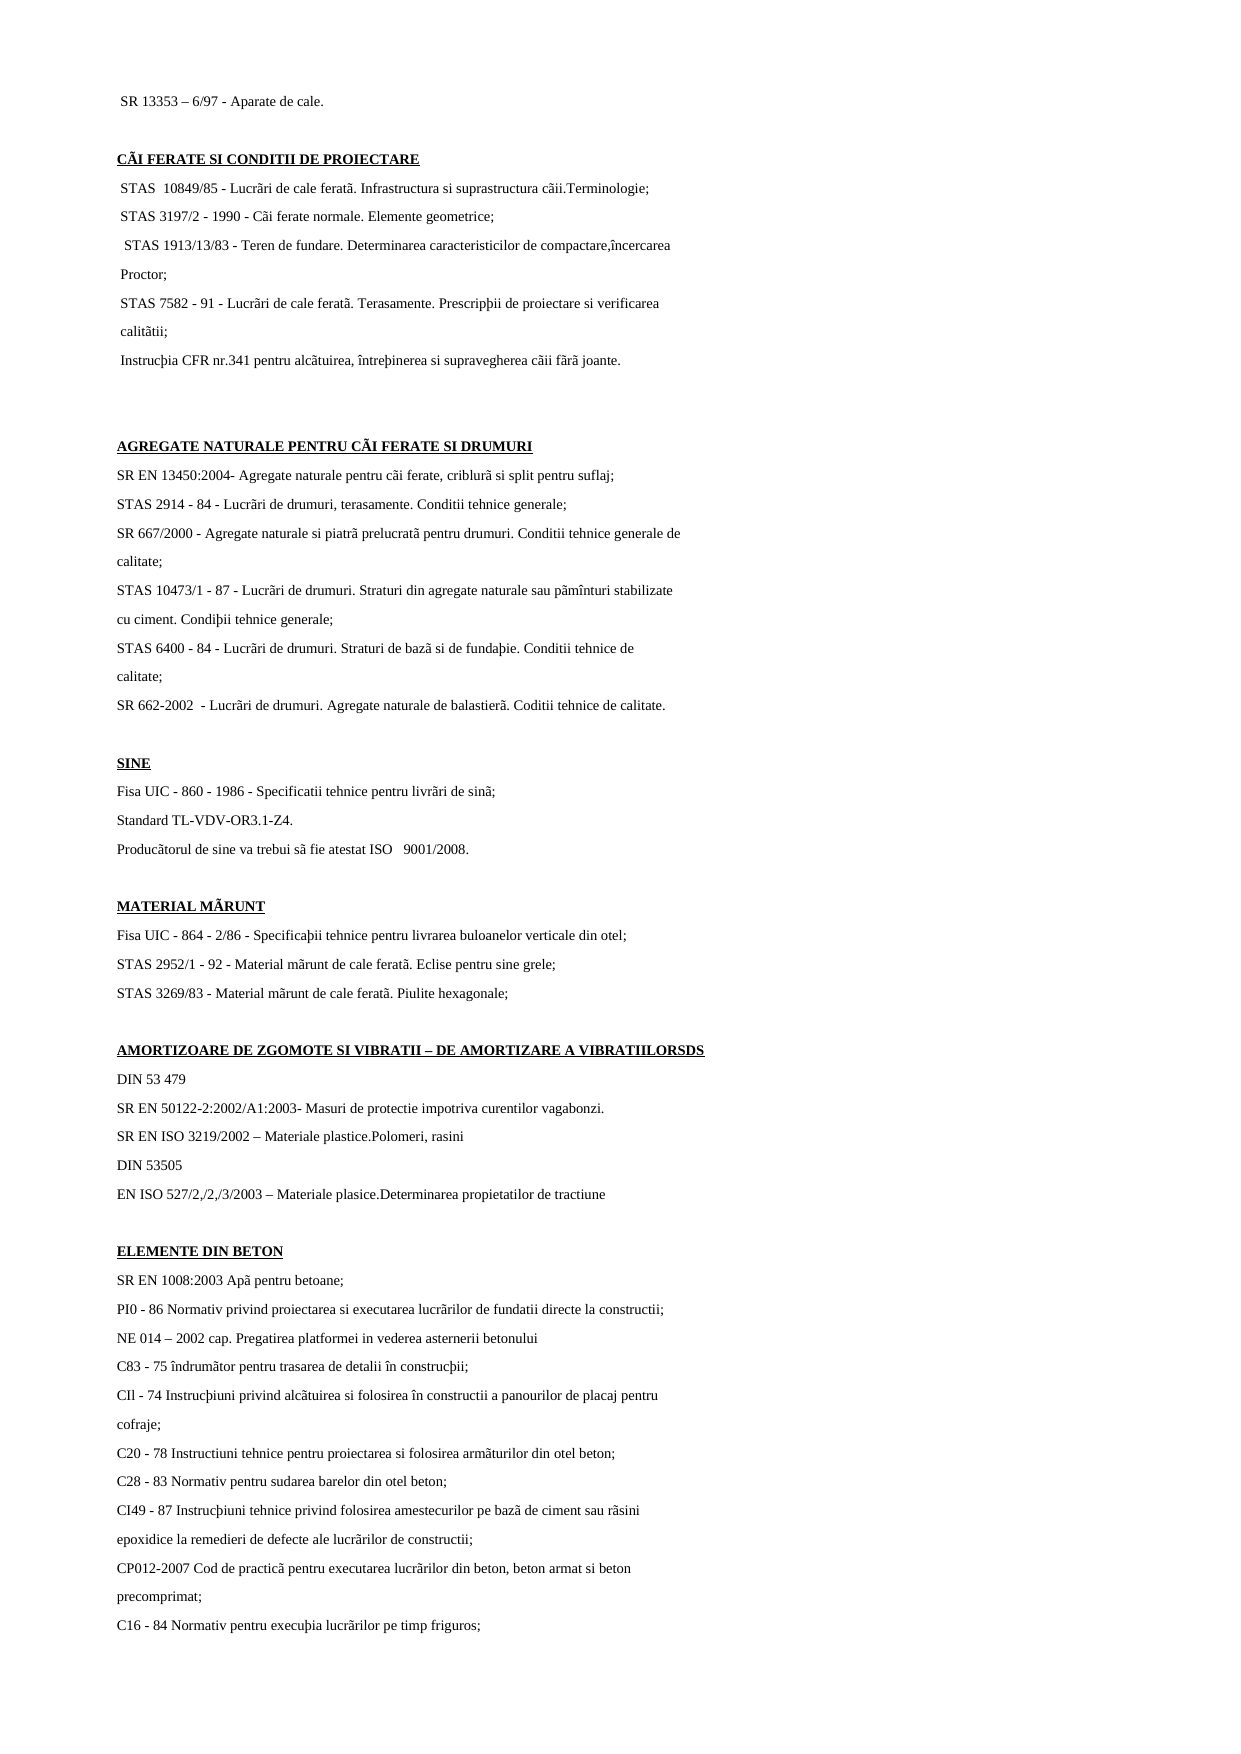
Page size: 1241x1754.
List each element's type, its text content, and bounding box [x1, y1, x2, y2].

text EN ISO 527/2,/2,/3/2003 – Materiale plasice.Determinarea propietatilor de tractiune [117, 1174, 1155, 1202]
text PI0 - 86 Normativ privind proiectarea si executarea lucrãrilor de fundatii directe la constructii; [117, 1289, 1155, 1317]
text calitate; [117, 656, 1155, 685]
text CIl - 74 Instrucþiuni privind alcãtuirea si folosirea în constructii a panourilor de placaj pentru [117, 1375, 1155, 1404]
text STAS 3197/2 - 1990 - Cãi ferate normale. Elemente geometrice; [117, 196, 1155, 225]
text C83 - 75 îndrumãtor pentru trasarea de detalii în construcþii; [117, 1346, 1155, 1375]
text C16 - 84 Normativ pentru execuþia lucrãrilor pe timp friguros; [117, 1605, 1155, 1634]
text SR 13353 – 6/97 - Aparate de cale. [117, 81, 1155, 110]
text CÃI FERATE SI CONDITII DE PROIECTARE [117, 139, 1155, 167]
text STAS 7582 - 91 - Lucrãri de cale feratã. Terasamente. Prescripþii de proiectare si verificarea [117, 282, 1155, 311]
text calitãtii; [117, 311, 1155, 340]
text epoxidice la remedieri de defecte ale lucrãrilor de constructii; [117, 1519, 1155, 1547]
text C28 - 83 Normativ pentru sudarea barelor din otel beton; [117, 1461, 1155, 1490]
text STAS 3269/83 - Material mãrunt de cale feratã. Piulite hexagonale; [117, 972, 1155, 1001]
text Proctor; [117, 254, 1155, 282]
text MATERIAL MÃRUNT [117, 886, 1155, 915]
text CP012-2007 Cod de practicã pentru executarea lucrãrilor din beton, beton armat si beton [117, 1547, 1155, 1576]
text STAS 2914 - 84 - Lucrãri de drumuri, terasamente. Conditii tehnice generale; [117, 484, 1155, 512]
text STAS 10473/1 - 87 - Lucrãri de drumuri. Straturi din agregate naturale sau pãmînturi stabilizate [117, 570, 1155, 599]
text NE 014 – 2002 cap. Pregatirea platformei in vederea asternerii betonului [117, 1317, 1155, 1346]
text cofraje; [117, 1404, 1155, 1432]
text STAS 6400 - 84 - Lucrãri de drumuri. Straturi de bazã si de fundaþie. Conditii tehnice de [117, 627, 1155, 656]
text SR EN ISO 3219/2002 – Materiale plastice.Polomeri, rasini [117, 1116, 1155, 1145]
text AMORTIZOARE DE ZGOMOTE SI VIBRATII – DE AMORTIZARE A VIBRATIILORSDS [117, 1030, 1155, 1059]
text AGREGATE NATURALE PENTRU CÃI FERATE SI DRUMURI [117, 426, 1155, 455]
text STAS 1913/13/83 - Teren de fundare. Determinarea caracteristicilor de compactare,încercarea [117, 225, 1155, 254]
text STAS 10849/85 - Lucrãri de cale feratã. Infrastructura si suprastructura cãii.Terminologie; [117, 167, 1155, 196]
text precomprimat; [117, 1576, 1155, 1605]
text C20 - 78 Instructiuni tehnice pentru proiectarea si folosirea armãturilor din otel beton; [117, 1432, 1155, 1461]
text calitate; [117, 541, 1155, 570]
text ELEMENTE DIN BETON [117, 1231, 1155, 1260]
text SR EN 1008:2003 Apã pentru betoane; [117, 1260, 1155, 1289]
text DIN 53 479 [117, 1059, 1155, 1087]
text Fisa UIC - 860 - 1986 - Specificatii tehnice pentru livrãri de sinã; [117, 771, 1155, 800]
text SINE [117, 742, 1155, 771]
text Fisa UIC - 864 - 2/86 - Specificaþii tehnice pentru livrarea buloanelor verticale din otel; [117, 915, 1155, 944]
text SR 667/2000 - Agregate naturale si piatrã prelucratã pentru drumuri. Conditii tehnice generale de [117, 512, 1155, 541]
text SR 662-2002 - Lucrãri de drumuri. Agregate naturale de balastierã. Coditii tehnice de calitate. [117, 685, 1155, 714]
text DIN 53505 [117, 1145, 1155, 1174]
text CI49 - 87 Instrucþiuni tehnice privind folosirea amestecurilor pe bazã de ciment sau rãsini [117, 1490, 1155, 1519]
text STAS 2952/1 - 92 - Material mãrunt de cale feratã. Eclise pentru sine grele; [117, 944, 1155, 972]
text SR EN 50122-2:2002/A1:2003- Masuri de protectie impotriva curentilor vagabonzi. [117, 1087, 1155, 1116]
text Standard TL-VDV-OR3.1-Z4. Producãtorul de sine va trebui sã fie atestat ISO 9001/2008. [117, 800, 1155, 857]
text SR EN 13450:2004- Agregate naturale pentru cãi ferate, criblurã si split pentru suflaj; [117, 455, 1155, 484]
text Instrucþia CFR nr.341 pentru alcãtuirea, întreþinerea si supravegherea cãii fãrã joante. [117, 340, 1155, 369]
text cu ciment. Condiþii tehnice generale; [117, 599, 1155, 627]
